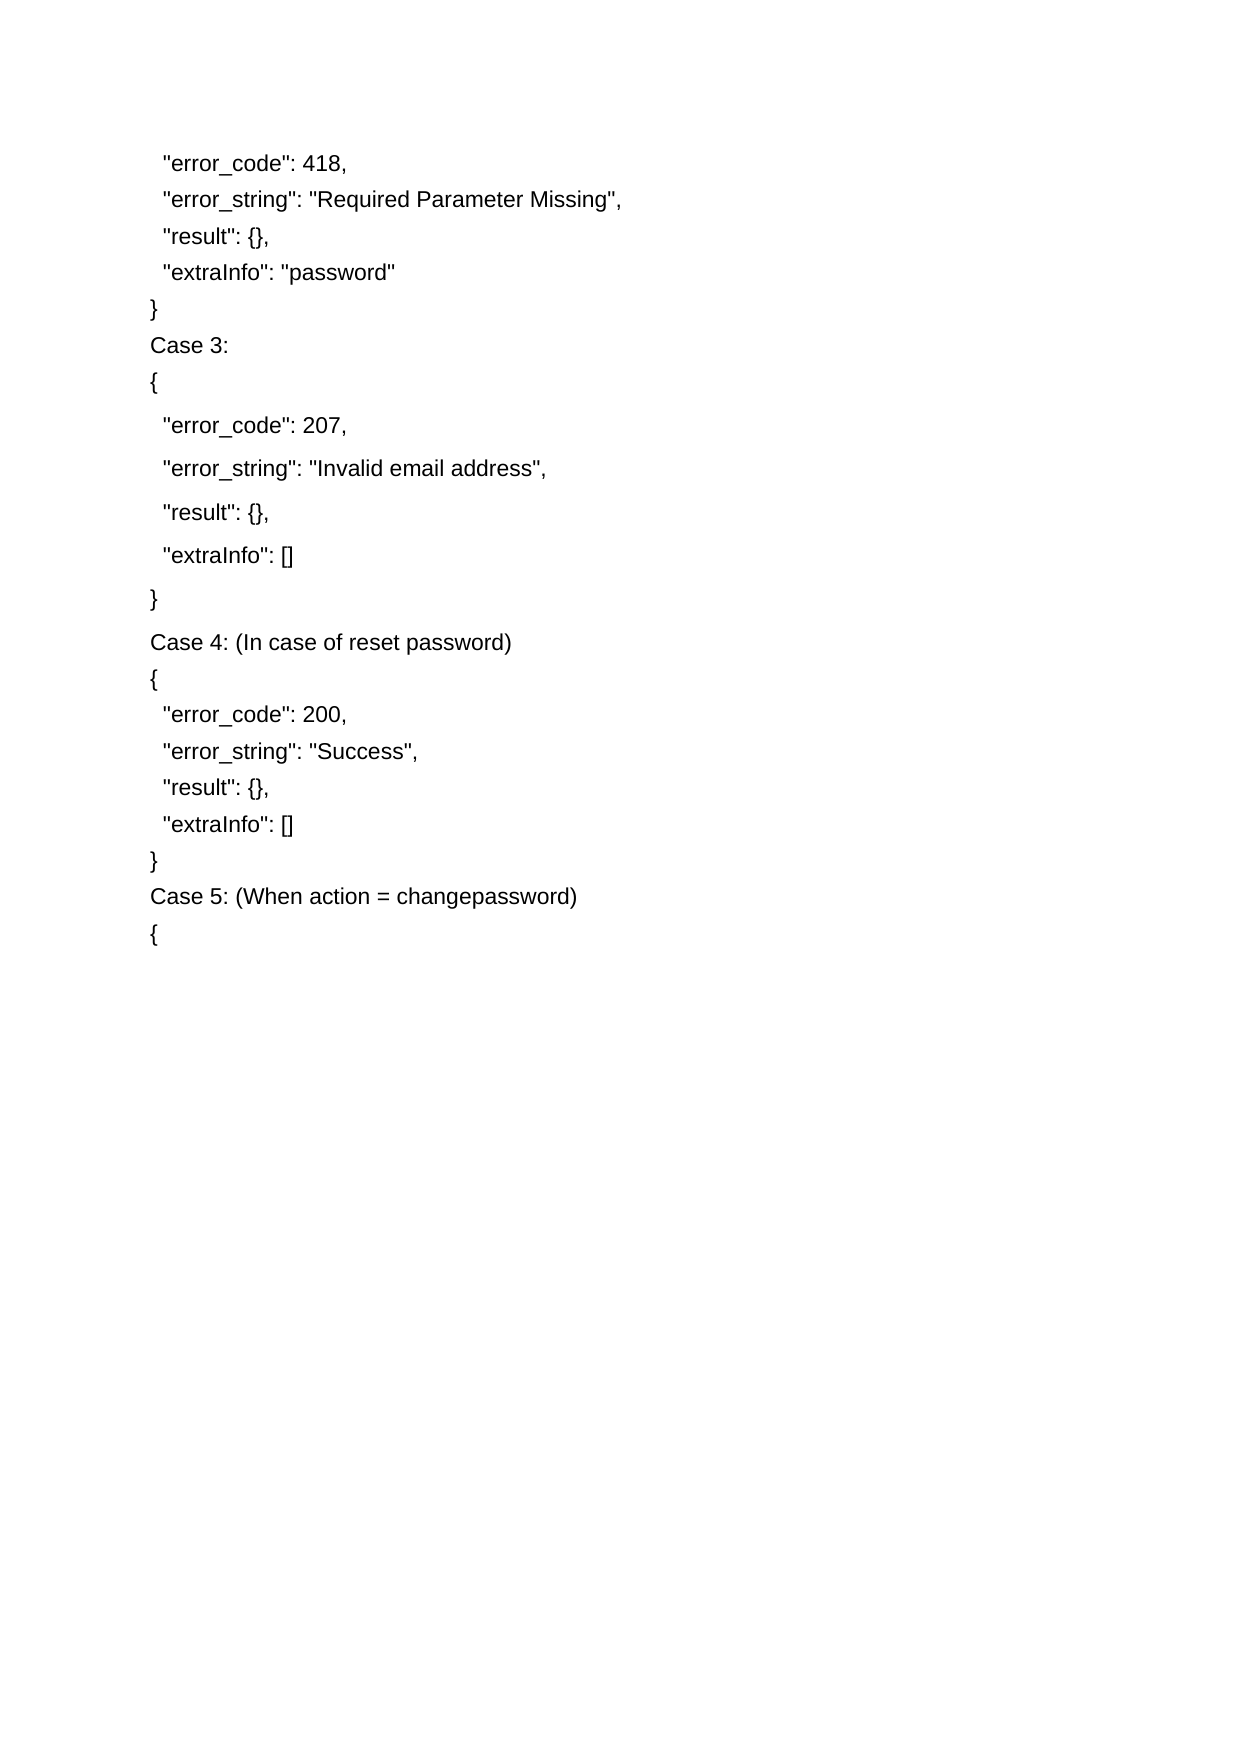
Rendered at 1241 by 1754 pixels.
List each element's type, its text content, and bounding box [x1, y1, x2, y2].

text } [150, 585, 1090, 612]
text "error_string": "Required Parameter Missing", [150, 186, 1090, 213]
text { [150, 368, 1090, 394]
text "error_code": 207, [150, 412, 1090, 438]
text } [150, 295, 1090, 322]
text "result": {}, [150, 223, 1090, 249]
text "error_code": 200, [150, 701, 1090, 728]
text { [150, 919, 1090, 946]
text "extraInfo": [] [150, 542, 1090, 568]
text "result": {}, [150, 498, 1090, 525]
text "extraInfo": "password" [150, 259, 1090, 285]
text Case 5: (When action = changepassword) [150, 883, 1090, 909]
text "error_string": "Success", [150, 738, 1090, 764]
text "error_string": "Invalid email address", [150, 455, 1090, 481]
text } [150, 847, 1090, 873]
text "error_code": 418, [150, 150, 1090, 176]
text { [150, 665, 1090, 691]
text Case 4: (In case of reset password) [150, 629, 1090, 655]
text "result": {}, [150, 774, 1090, 801]
text "extraInfo": [] [150, 811, 1090, 837]
text Case 3: [150, 332, 1090, 358]
